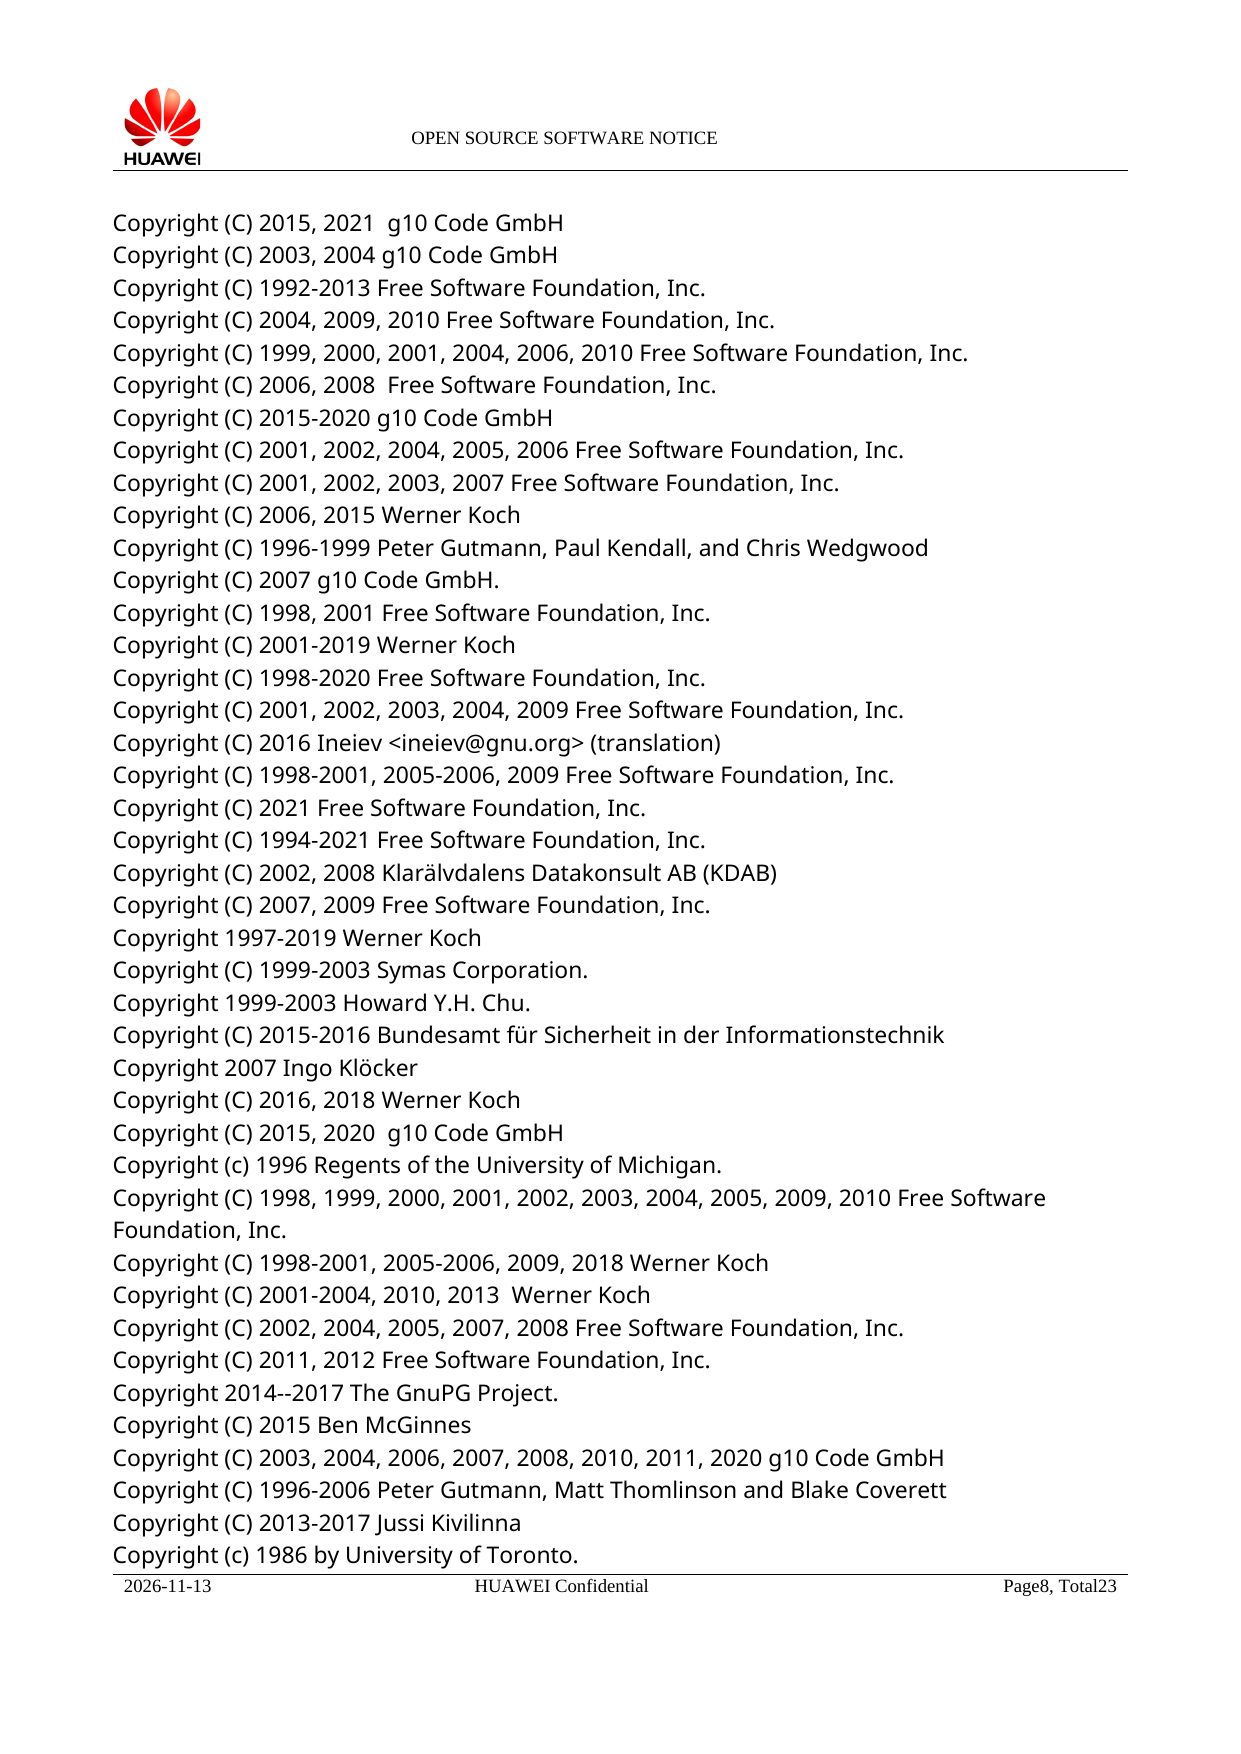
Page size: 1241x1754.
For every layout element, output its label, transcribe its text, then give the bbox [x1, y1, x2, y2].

picture [124, 88, 201, 165]
